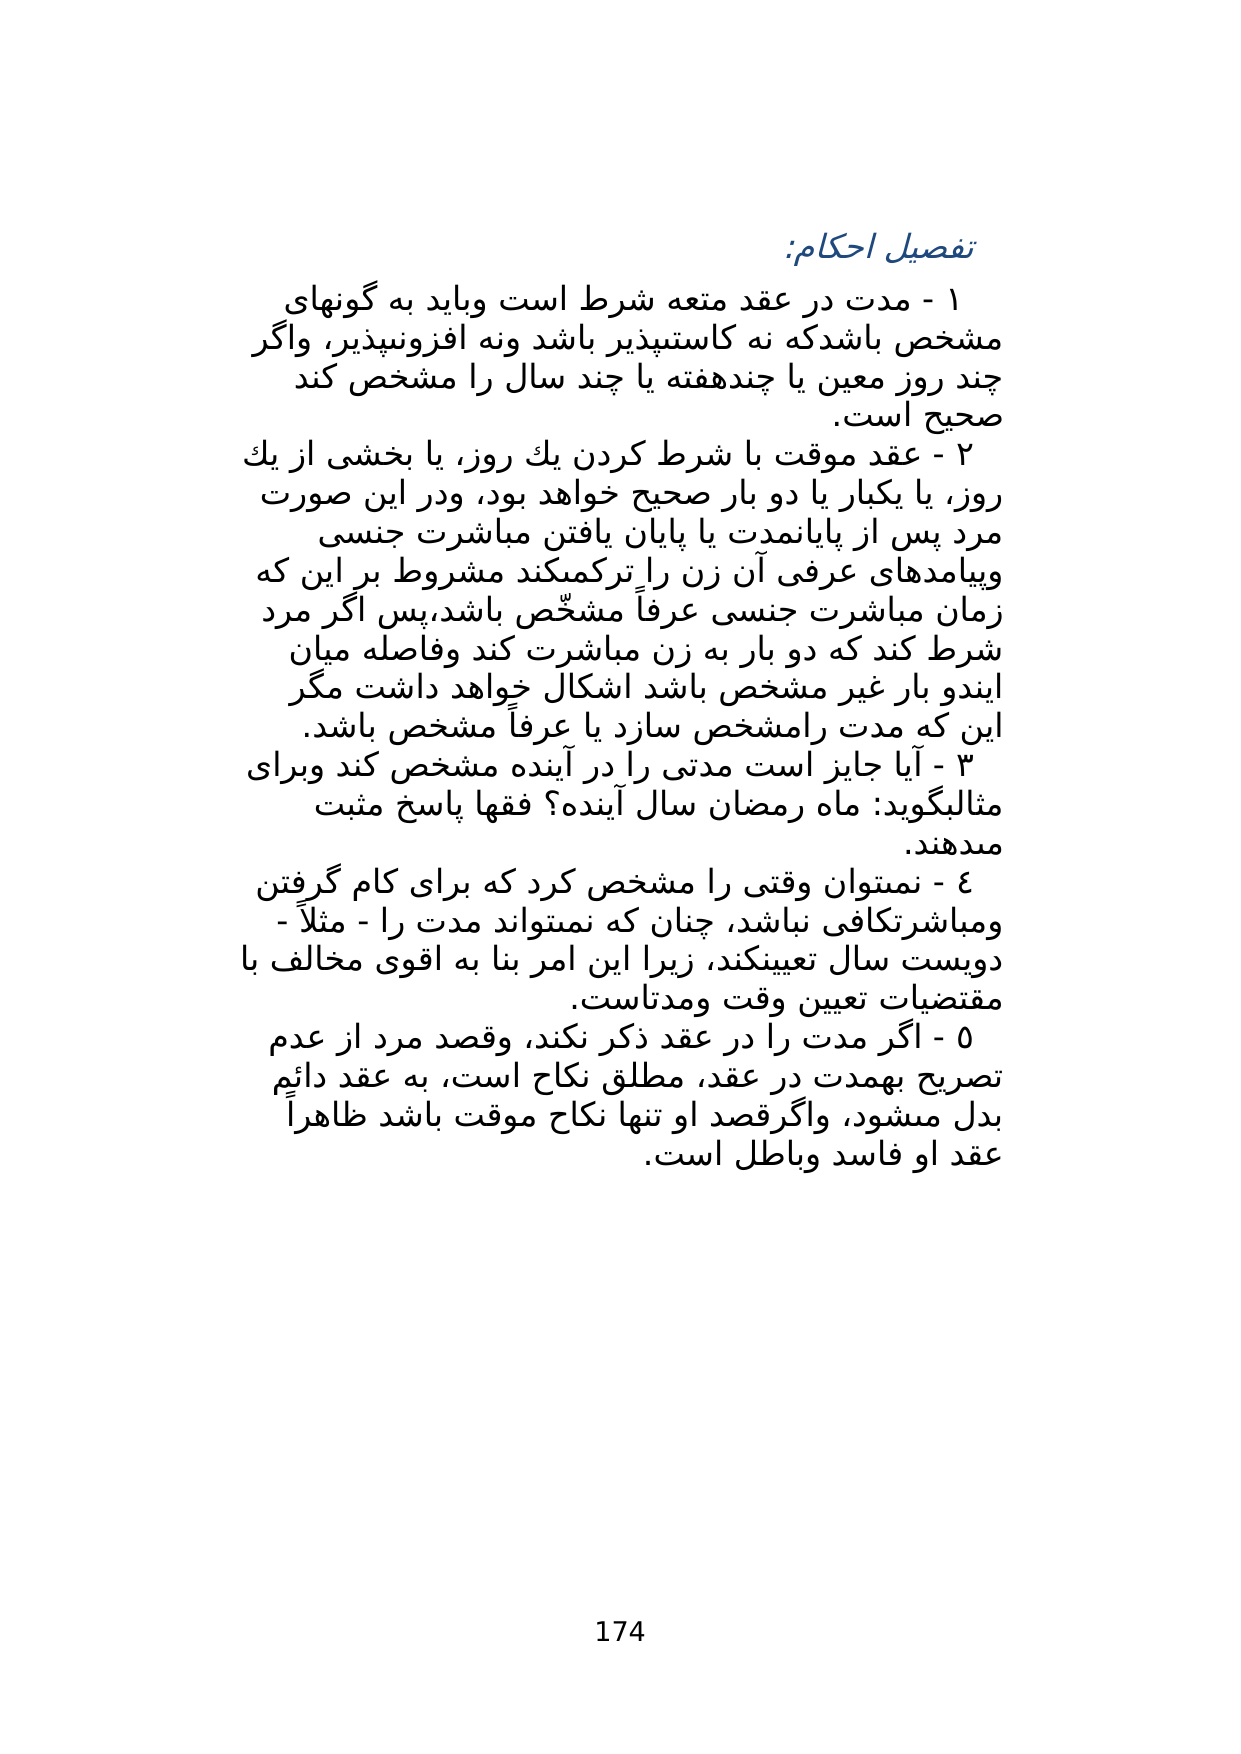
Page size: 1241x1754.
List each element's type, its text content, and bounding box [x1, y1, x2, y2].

text ٥ - اگر مدت را در عقد ذكر نكند، وقصد مرد از عدم تصريح به‏مدت در عقد، مطلق نكاح است، به عقد دائم بدل مى‏شود، واگرقصد او تنها نكاح موقت باشد ظاهراً عقد او فاسد وباطل است. [236, 1018, 1004, 1173]
text ٤ - نمى‏توان وقتى را مشخص كرد كه براى كام گرفتن ومباشرت‏كافى نباشد، چنان كه نمى‏تواند مدت را - مثلاً - دويست سال تعيين‏كند، زيرا اين امر بنا به اقوى مخالف با مقتضيات تعيين وقت ومدت‏است. [236, 862, 1004, 1018]
subtitle تفصيل احكام: [236, 228, 1004, 267]
text ٢ - عقد موقت با شرط كردن يك روز، يا بخشى از يك روز، يا يك‏بار يا دو بار صحيح خواهد بود، ودر اين صورت مرد پس از پايان‏مدت يا پايان يافتن مباشرت جنسى وپيامدهاى عرفى آن زن را ترك‏مى‏كند مشروط بر اين كه زمان مباشرت جنسى عرفاً مشخّص باشد،پس اگر مرد شرط كند كه دو بار به زن مباشرت كند وفاصله ميان اين‏دو بار غير مشخص باشد اشكال خواهد داشت مگر اين كه مدت رامشخص سازد يا عرفاً مشخص باشد. [236, 435, 1004, 746]
text ٣ - آيا جايز است مدتى را در آينده مشخص كند وبراى مثال‏بگويد: ماه رمضان سال آينده؟ فقها پاسخ مثبت مى‏دهند. [236, 746, 1004, 862]
text ١ - مدت در عقد متعه شرط است وبايد به گونه‏اى مشخص باشدكه نه كاستى‏پذير باشد ونه افزونى‏پذير، واگر چند روز معين يا چندهفته يا چند سال را مشخص كند صحيح است. [236, 279, 1004, 435]
